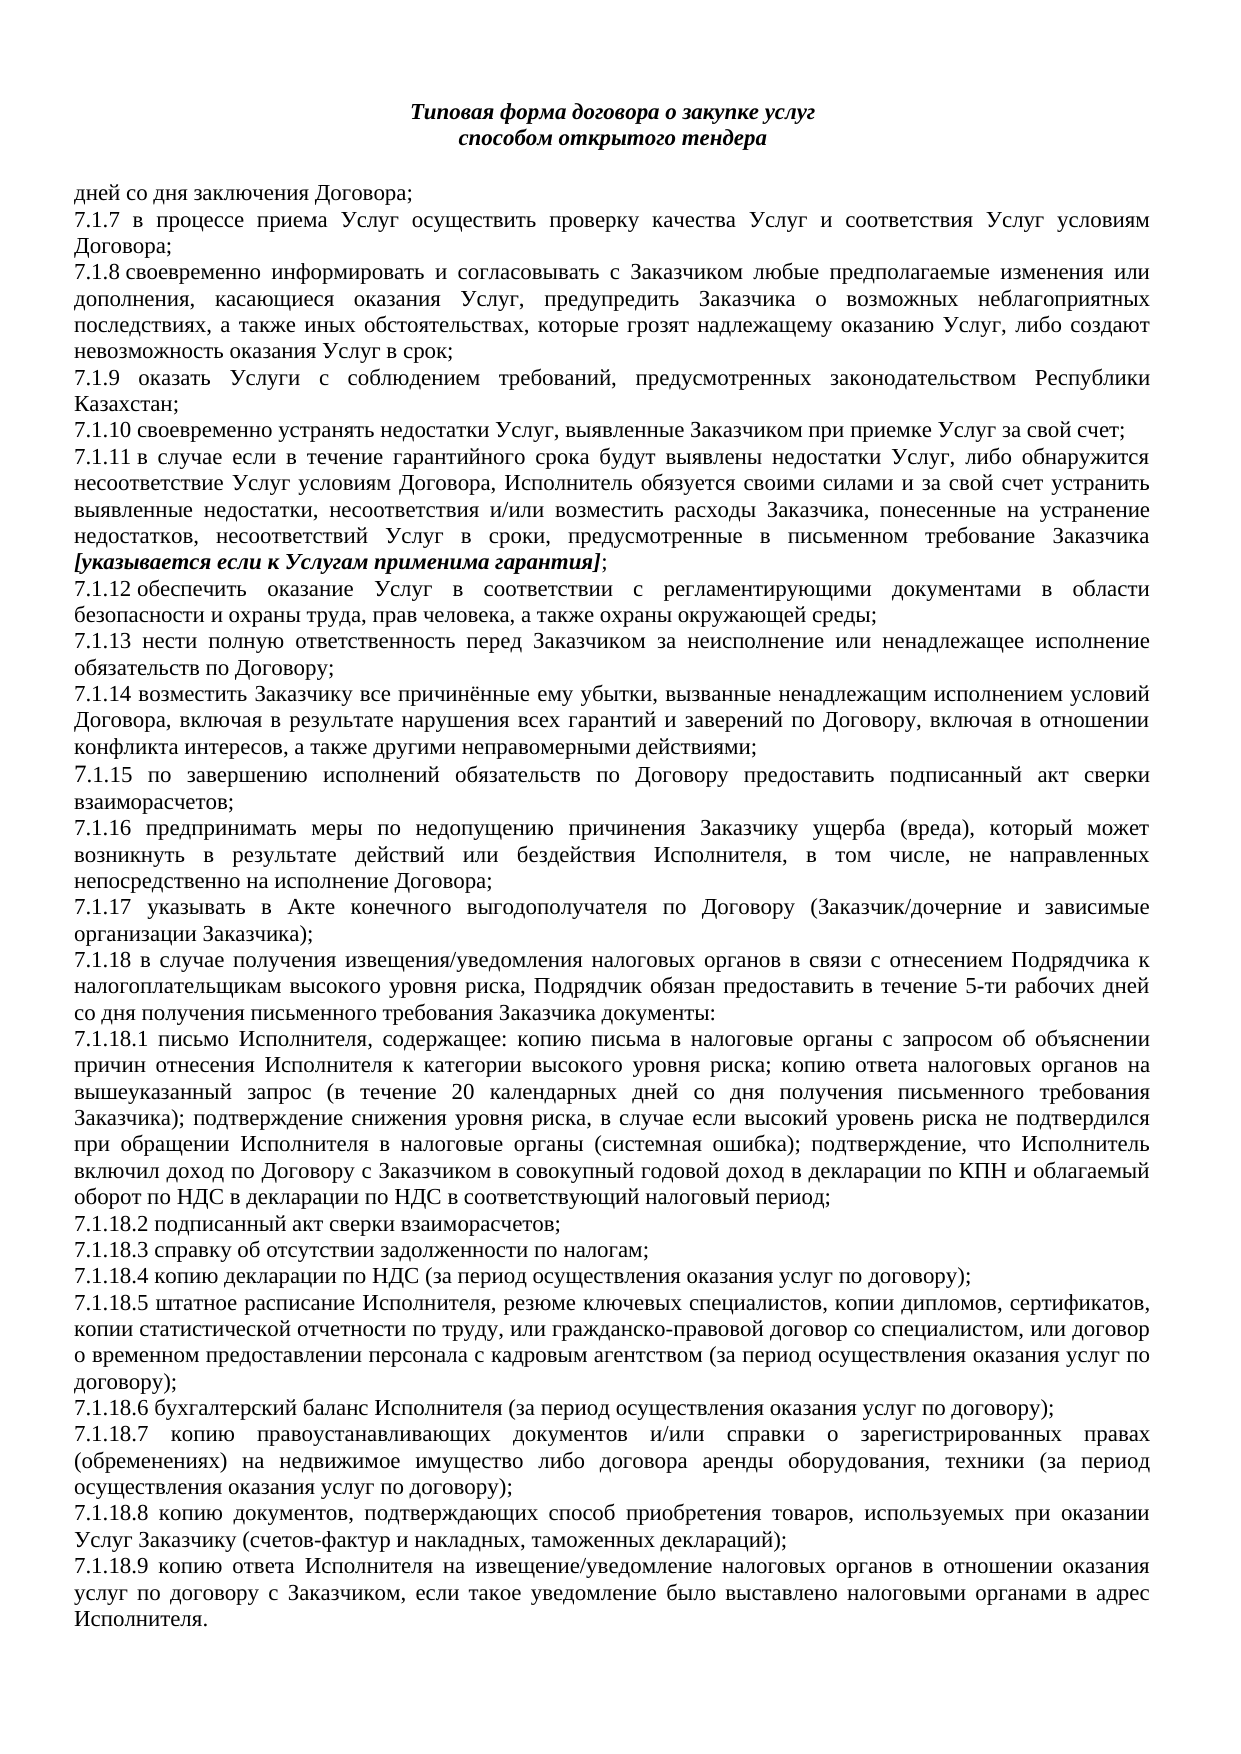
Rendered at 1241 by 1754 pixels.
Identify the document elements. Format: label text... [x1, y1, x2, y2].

text 7.1.13 нести полную ответственность перед Заказчиком за неисполнение или ненадлежащее исполнение обязательств по Договору; [74, 627, 1152, 680]
text 7.1.11 в случае если в течение гарантийного срока будут выявлены недостатки Услуг, либо обнаружится несоответствие Услуг условиям Договора, Исполнитель обязуется своими силами и за свой счет устранить выявленные недостатки, несоответствия и/или возместить расходы Заказчика, понесенные на устранение недостатков, несоответствий Услуг в сроки, предусмотренные в письменном требование Заказчика [указывается если к Услугам применима гарантия]; [74, 443, 1152, 575]
text 7.1.18.7 копию правоустанавливающих документов и/или справки о зарегистрированных правах (обременениях) на недвижимое имущество либо договора аренды оборудования, техники (за период осуществления оказания услуг по договору); [74, 1420, 1152, 1499]
text 7.1.9 оказать Услуги с соблюдением требований, предусмотренных законодательством Республики Казахстан; [74, 364, 1152, 417]
text 7.1.15 по завершению исполнений обязательств по Договору предоставить подписанный акт сверки взаиморасчетов; [74, 759, 1152, 814]
text 7.1.7 в процессе приема Услуг осуществить проверку качества Услуг и соответствия Услуг условиям Договора; [74, 206, 1152, 258]
text 7.1.10 своевременно устранять недостатки Услуг, выявленные Заказчиком при приемке Услуг за свой счет; [74, 417, 1152, 443]
text 7.1.18 в случае получения извещения/уведомления налоговых органов в связи с отнесением Подрядчика к налогоплательщикам высокого уровня риска, Подрядчик обязан предоставить в течение 5-ти рабочих дней со дня получения письменного требования Заказчика документы: [74, 946, 1152, 1025]
text 7.1.18.4 копию декларации по НДС (за период осуществления оказания услуг по договору); [74, 1262, 1152, 1289]
text 7.1.18.2 подписанный акт сверки взаиморасчетов; [74, 1209, 1152, 1236]
text 7.1.8 своевременно информировать и согласовывать с Заказчиком любые предполагаемые изменения или дополнения, касающиеся оказания Услуг, предупредить Заказчика о возможных неблагоприятных последствиях, а также иных обстоятельствах, которые грозят надлежащему оказанию Услуг, либо создают невозможность оказания Услуг в срок; [74, 258, 1152, 364]
text 7.1.18.8 копию документов, подтверждающих способ приобретения товаров, используемых при оказании Услуг Заказчику (счетов-фактур и накладных, таможенных деклараций); [74, 1499, 1152, 1552]
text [74, 179, 1152, 206]
text 7.1.18.6 бухгалтерский баланс Исполнителя (за период осуществления оказания услуг по договору); [74, 1394, 1152, 1420]
text 7.1.16 предпринимать меры по недопущению причинения Заказчику ущерба (вреда), который может возникнуть в результате действий или бездействия Исполнителя, в том числе, не направленных непосредственно на исполнение Договора; [74, 814, 1152, 893]
text 7.1.12 обеспечить оказание Услуг в соответствии с регламентирующими документами в области безопасности и охраны труда, прав человека, а также охраны окружающей среды; [74, 575, 1152, 627]
text 7.1.14 возместить Заказчику все причинённые ему убытки, вызванные ненадлежащим исполнением условий Договора, включая в результате нарушения всех гарантий и заверений по Договору, включая в отношении конфликта интересов, а также другими неправомерными действиями; [74, 680, 1152, 759]
text 7.1.18.1 письмо Исполнителя, содержащее: копию письма в налоговые органы с запросом об объяснении причин отнесения Исполнителя к категории высокого уровня риска; копию ответа налоговых органов на вышеуказанный запрос (в течение 20 календарных дней со дня получения письменного требования Заказчика); подтверждение снижения уровня риска, в случае если высокий уровень риска не подтвердился при обращении Исполнителя в налоговые органы (системная ошибка); подтверждение, что Исполнитель включил доход по Договору с Заказчиком в совокупный годовой доход в декларации по КПН и облагаемый оборот по НДС в декларации по НДС в соответствующий налоговый период; [74, 1025, 1152, 1209]
text 7.1.18.3 справку об отсутствии задолженности по налогам; [74, 1236, 1152, 1262]
text 7.1.17 указывать в Акте конечного выгодополучателя по Договору (Заказчик/дочерние и зависимые организации Заказчика); [74, 893, 1152, 946]
text 7.1.18.5 штатное расписание Исполнителя, резюме ключевых специалистов, копии дипломов, сертификатов, копии статистической отчетности по труду, или гражданско-правовой договор со специалистом, или договор о временном предоставлении персонала с кадровым агентством (за период осуществления оказания услуг по договору); [74, 1289, 1152, 1394]
text 7.1.18.9 копию ответа Исполнителя на извещение/уведомление налоговых органов в отношении оказания услуг по договору с Заказчиком, если такое уведомление было выставлено налоговыми органами в адрес Исполнителя. [74, 1552, 1152, 1631]
